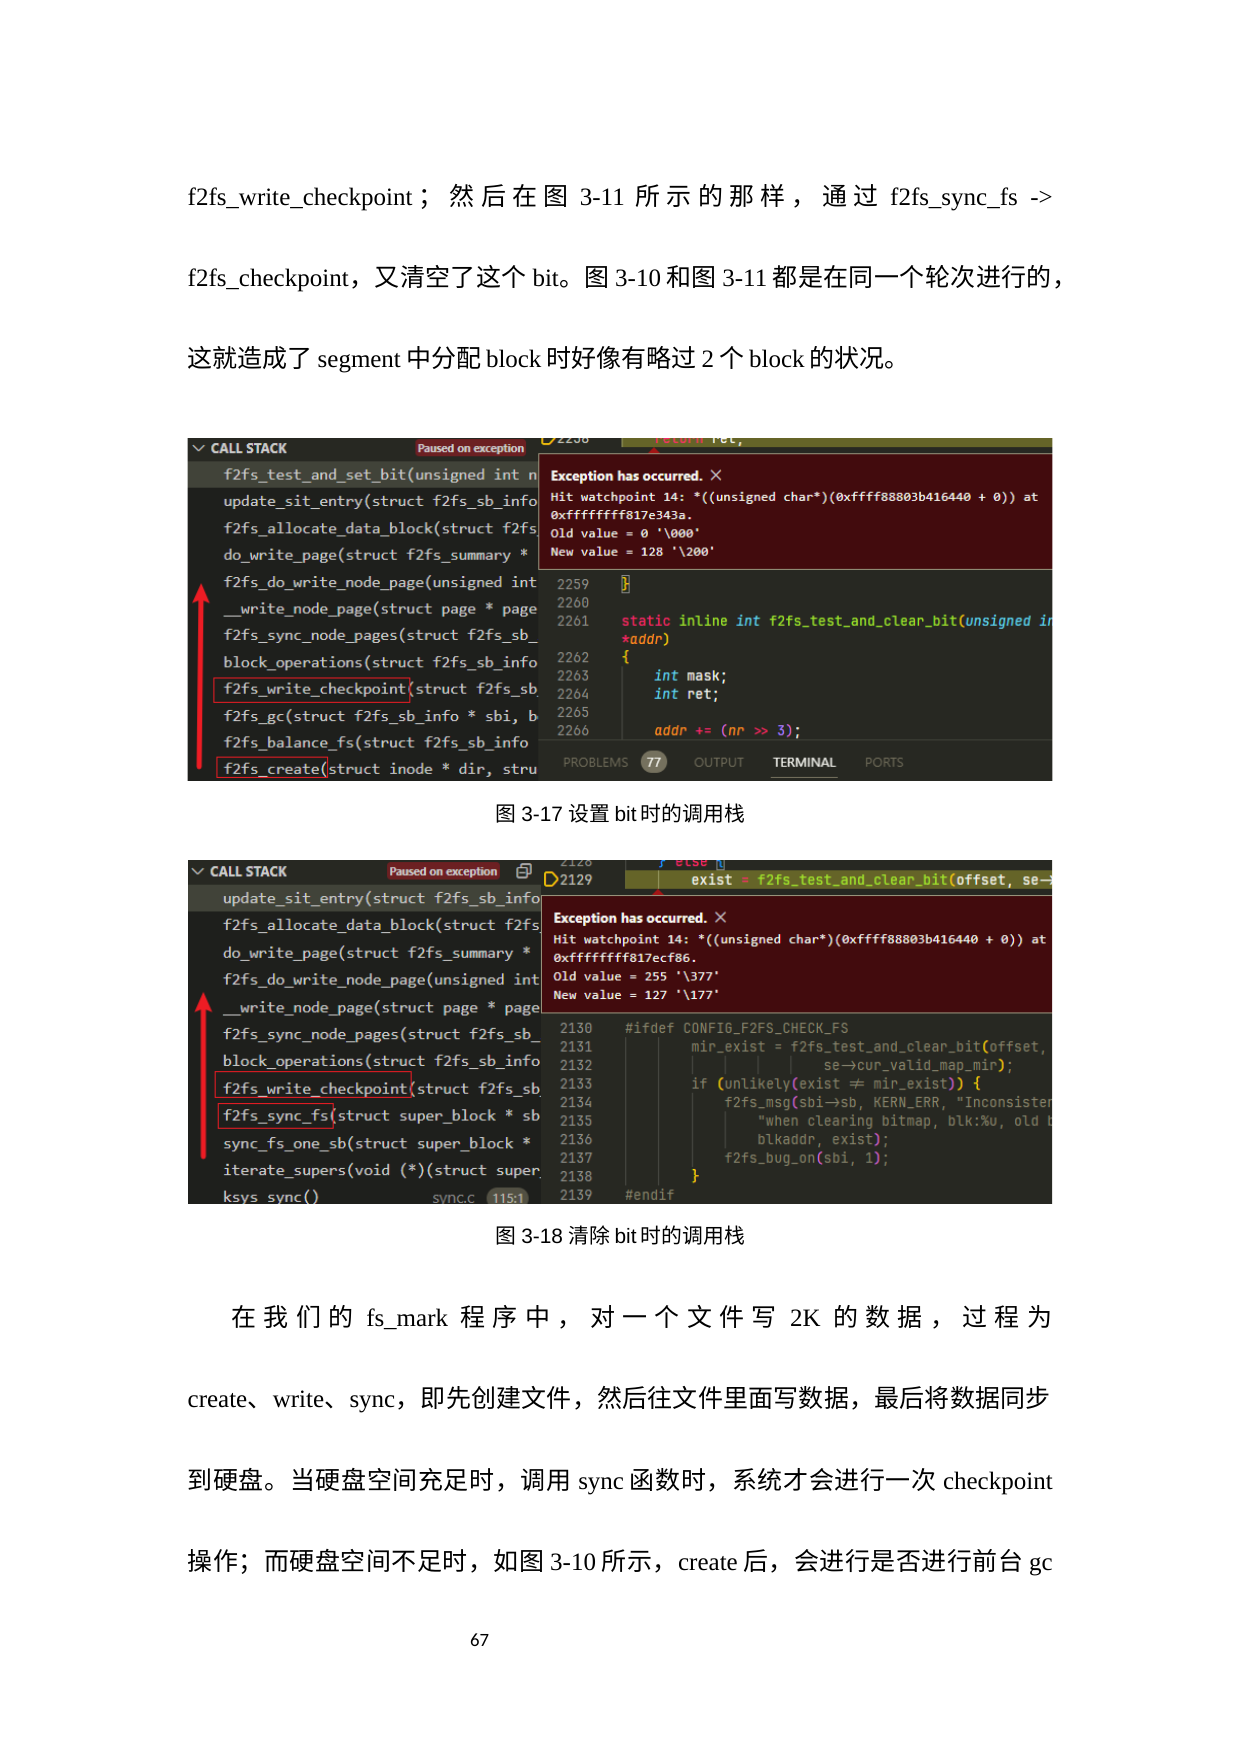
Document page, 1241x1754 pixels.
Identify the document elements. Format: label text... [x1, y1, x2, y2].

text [187, 162, 1053, 389]
picture [188, 860, 1053, 1204]
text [187, 1283, 1053, 1592]
picture [187, 438, 1053, 781]
